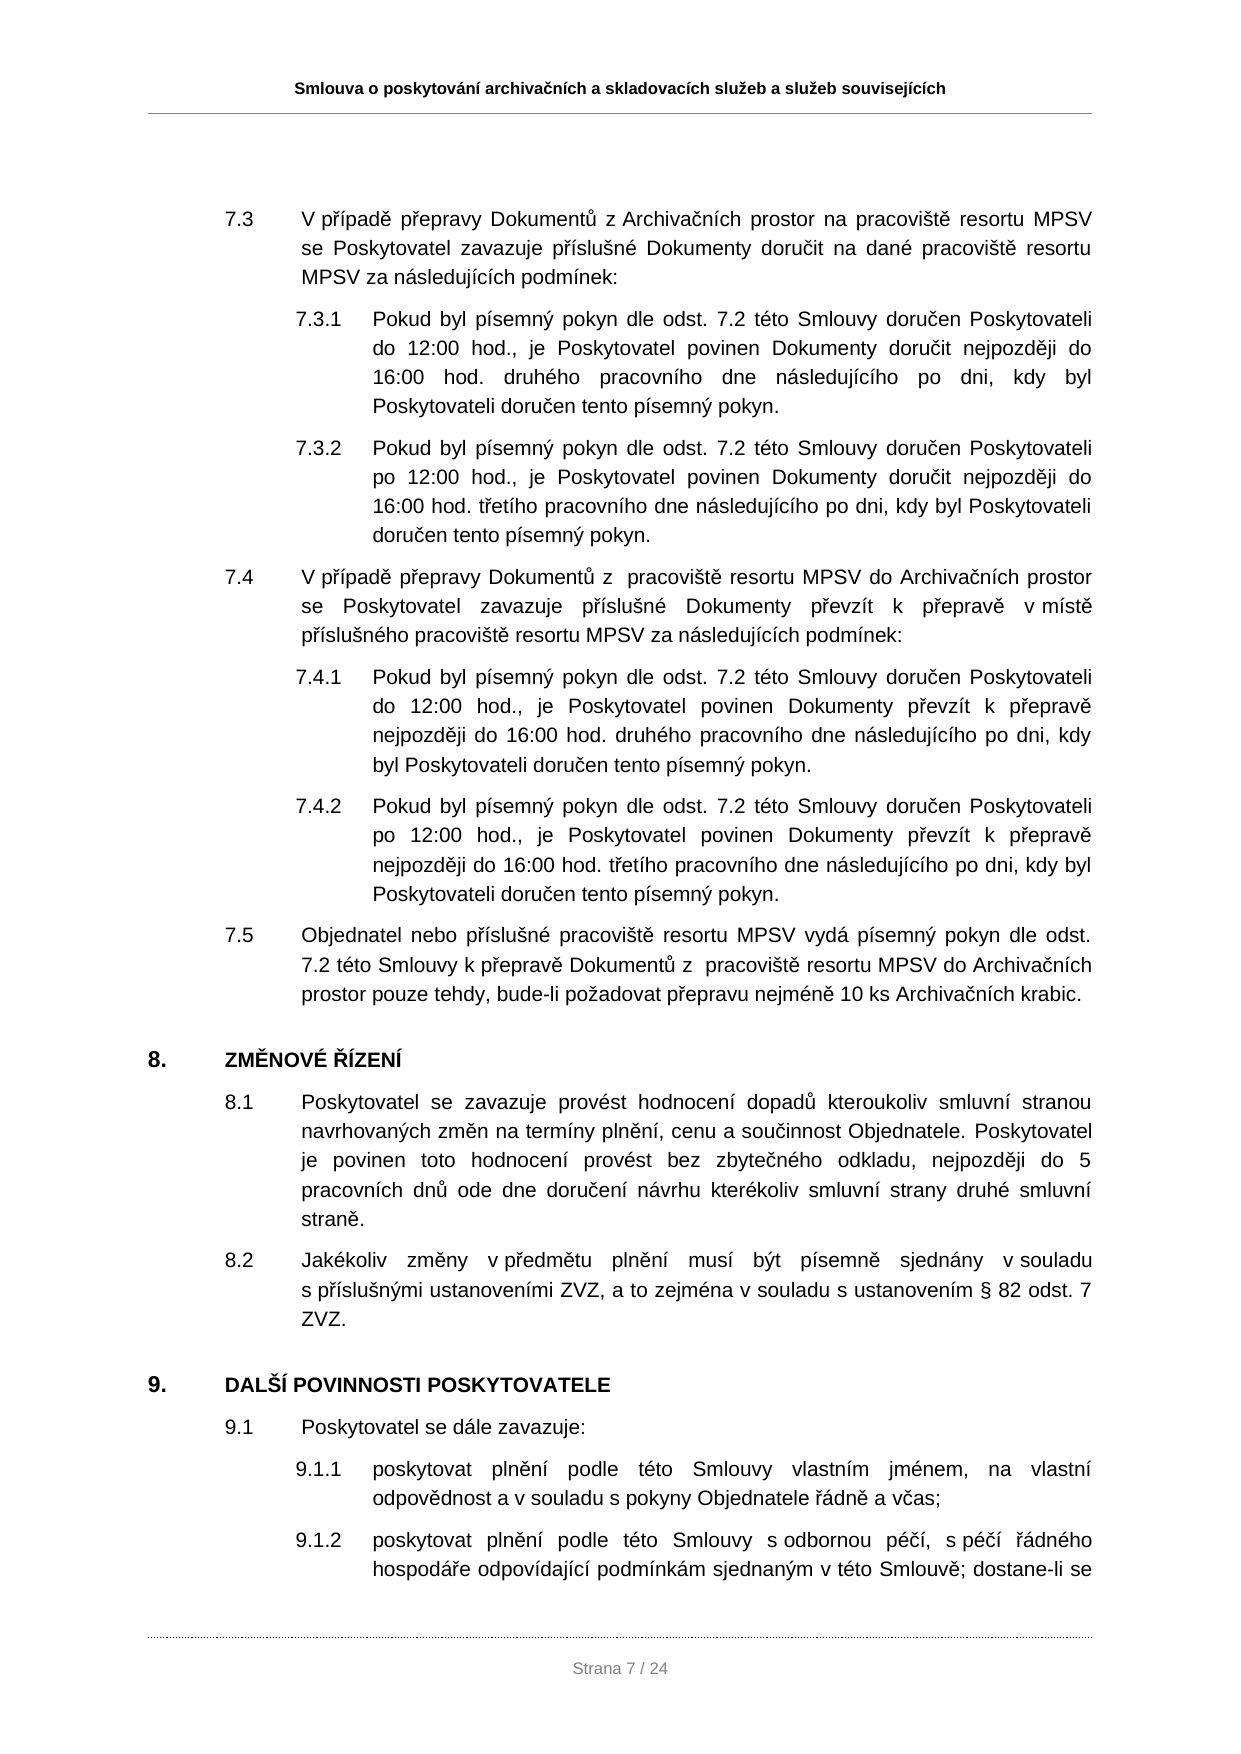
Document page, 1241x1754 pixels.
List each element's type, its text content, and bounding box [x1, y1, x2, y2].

text DALŠÍ POVINNOSTI POSKYTOVATELE [148, 1369, 1092, 1399]
text Poskytovatel se dále zavazuje: [224, 1411, 1092, 1440]
text ZMĚNOVÉ ŘÍZENÍ [148, 1044, 1092, 1074]
list Pokud byl písemný pokyn dle odst. 7.2 této Smlouvy doručen Poskytovateli po 12:00 hod., je Poskytovatel povinen Dokumenty doručit nejpozději do 16:00 hod. třetího pracovního dne následujícího po dni, kdy byl Poskytovateli doručen tento písemný pokyn. [295, 432, 1092, 549]
text V případě přepravy Dokumentů z pracoviště resortu MPSV do Archivačních prostor se Poskytovatel zavazuje příslušné Dokumenty převzít k přepravě v místě příslušného pracoviště resortu MPSV za následujících podmínek: [224, 561, 1092, 649]
list poskytovat plnění podle této Smlouvy vlastním jménem, na vlastní odpovědnost a v souladu s pokyny Objednatele řádně a včas; [295, 1453, 1092, 1511]
text V případě přepravy Dokumentů z Archivačních prostor na pracoviště resortu MPSV se Poskytovatel zavazuje příslušné Dokumenty doručit na dané pracoviště resortu MPSV za následujících podmínek: [224, 203, 1092, 290]
text Jakékoliv změny v předmětu plnění musí být písemně sjednány v souladu s příslušnými ustanoveními ZVZ, a to zejména v souladu s ustanovením § 82 odst. 7 ZVZ. [224, 1244, 1092, 1332]
list Pokud byl písemný pokyn dle odst. 7.2 této Smlouvy doručen Poskytovateli do 12:00 hod., je Poskytovatel povinen Dokumenty doručit nejpozději do 16:00 hod. druhého pracovního dne následujícího po dni, kdy byl Poskytovateli doručen tento písemný pokyn. [295, 303, 1092, 419]
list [295, 1524, 1092, 1582]
text Objednatel nebo příslušné pracoviště resortu MPSV vydá písemný pokyn dle odst. 7.2 této Smlouvy k přepravě Dokumentů z pracoviště resortu MPSV do Archivačních prostor pouze tehdy, bude-li požadovat přepravu nejméně 10 ks Archivačních krabic. [224, 919, 1092, 1007]
text Poskytovatel se zavazuje provést hodnocení dopadů kteroukoliv smluvní stranou navrhovaných změn na termíny plnění, cenu a součinnost Objednatele. Poskytovatel je povinen toto hodnocení provést bez zbytečného odkladu, nejpozději do 5 pracovních dnů ode dne doručení návrhu kterékoliv smluvní strany druhé smluvní straně. [224, 1086, 1092, 1232]
list Pokud byl písemný pokyn dle odst. 7.2 této Smlouvy doručen Poskytovateli po 12:00 hod., je Poskytovatel povinen Dokumenty převzít k přepravě nejpozději do 16:00 hod. třetího pracovního dne následujícího po dni, kdy byl Poskytovateli doručen tento písemný pokyn. [295, 790, 1092, 907]
list Pokud byl písemný pokyn dle odst. 7.2 této Smlouvy doručen Poskytovateli do 12:00 hod., je Poskytovatel povinen Dokumenty převzít k přepravě nejpozději do 16:00 hod. druhého pracovního dne následujícího po dni, kdy byl Poskytovateli doručen tento písemný pokyn. [295, 661, 1092, 778]
